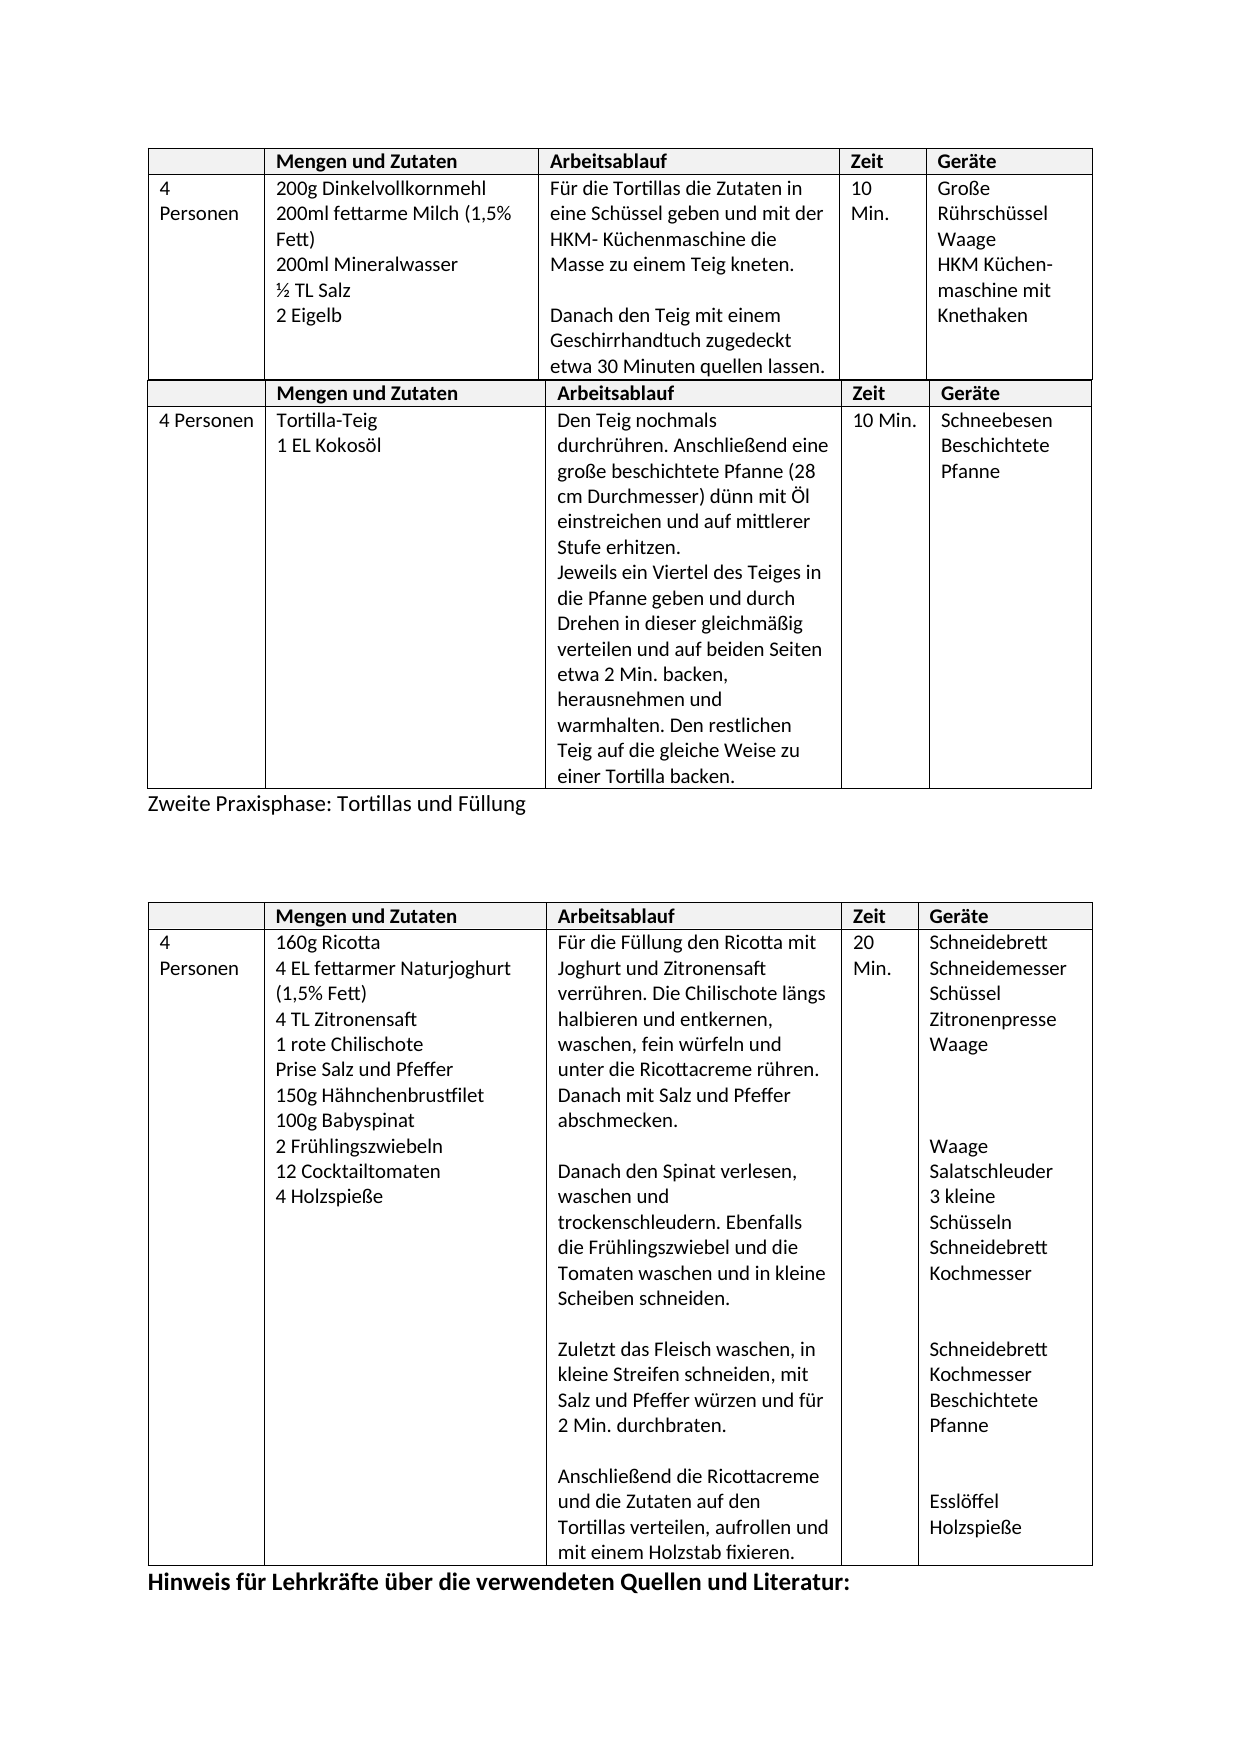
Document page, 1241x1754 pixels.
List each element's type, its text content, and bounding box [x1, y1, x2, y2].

table_header Zeit [842, 381, 929, 406]
table_header Zeit [842, 903, 918, 928]
table_header Mengen und Zutaten [266, 381, 545, 406]
table_header Geräte [919, 903, 1092, 928]
table_cell Große Rührschüssel Waage HKM Küchen-maschine mit Knethaken [927, 175, 1092, 378]
text Zweite Praxisphase: Tortillas und Füllung [148, 789, 1093, 817]
table_header [149, 149, 264, 174]
table_header Arbeitsablauf [539, 149, 839, 174]
table_cell 160g Ricotta 4 EL fettarmer Naturjoghurt (1,5% Fett) 4 TL Zitronensaft 1 rote Chilischote Prise Salz und Pfeffer 150g Hähnchenbrustfilet 100g Babyspinat 2 Frühlingszwiebeln 12 Cocktailtomaten 4 Holzspieße [265, 930, 546, 1565]
table_cell 200g Dinkelvollkornmehl 200ml fettarme Milch (1,5% Fett) 200ml Mineralwasser ½ TL Salz 2 Eigelb [265, 175, 538, 378]
table_cell Schneebesen Beschichtete Pfanne [930, 407, 1091, 788]
table_cell 20 Min. [842, 930, 918, 1565]
table_header Geräte [927, 149, 1092, 174]
table_cell 4 Personen [149, 175, 264, 378]
table_header Mengen und Zutaten [265, 149, 538, 174]
table_cell Tortilla-Teig 1 EL Kokosöl [266, 407, 545, 788]
table_cell Den Teig nochmals durchrühren. Anschließend eine große beschichtete Pfanne (28 cm Durchmesser) dünn mit Öl einstreichen und auf mittlerer Stufe erhitzen. Jeweils ein Viertel des Teiges in die Pfanne geben und durch Drehen in dieser gleichmäßig verteilen und auf beiden Seiten etwa 2 Min. backen, herausnehmen und warmhalten. Den restlichen Teig auf die gleiche Weise zu einer Tortilla backen. [546, 407, 841, 788]
table_header Arbeitsablauf [546, 381, 841, 406]
table_header Geräte [930, 381, 1091, 406]
table_header Mengen und Zutaten [265, 903, 546, 928]
text Hinweis für Lehrkräfte über die verwendeten Quellen und Literatur: [148, 1566, 1093, 1596]
table_header [148, 381, 265, 406]
table_header Arbeitsablauf [547, 903, 841, 928]
table_cell Für die Tortillas die Zutaten in eine Schüssel geben und mit der HKM- Küchenmaschine die Masse zu einem Teig kneten. Danach den Teig mit einem Geschirrhandtuch zugedeckt etwa 30 Minuten quellen lassen. [539, 175, 839, 378]
table_header Zeit [840, 149, 926, 174]
table_header [149, 903, 264, 928]
table_cell 10 Min. [842, 407, 929, 788]
table_cell 10 Min. [840, 175, 926, 378]
table_cell 4 Personen [148, 407, 265, 788]
table_cell Schneidebrett Schneidemesser Schüssel Zitronenpresse Waage Waage Salatschleuder 3 kleine Schüsseln Schneidebrett Kochmesser Schneidebrett Kochmesser Beschichtete Pfanne Esslöffel Holzspieße [919, 930, 1092, 1565]
table_cell Für die Füllung den Ricotta mit Joghurt und Zitronensaft verrühren. Die Chilischote längs halbieren und entkernen, waschen, fein würfeln und unter die Ricottacreme rühren. Danach mit Salz und Pfeffer abschmecken. Danach den Spinat verlesen, waschen und trockenschleudern. Ebenfalls die Frühlingszwiebel und die Tomaten waschen und in kleine Scheiben schneiden. Zuletzt das Fleisch waschen, in kleine Streifen schneiden, mit Salz und Pfeffer würzen und für 2 Min. durchbraten. Anschließend die Ricottacreme und die Zutaten auf den Tortillas verteilen, aufrollen und mit einem Holzstab fixieren. [547, 930, 841, 1565]
table_cell 4 Personen [149, 930, 264, 1565]
